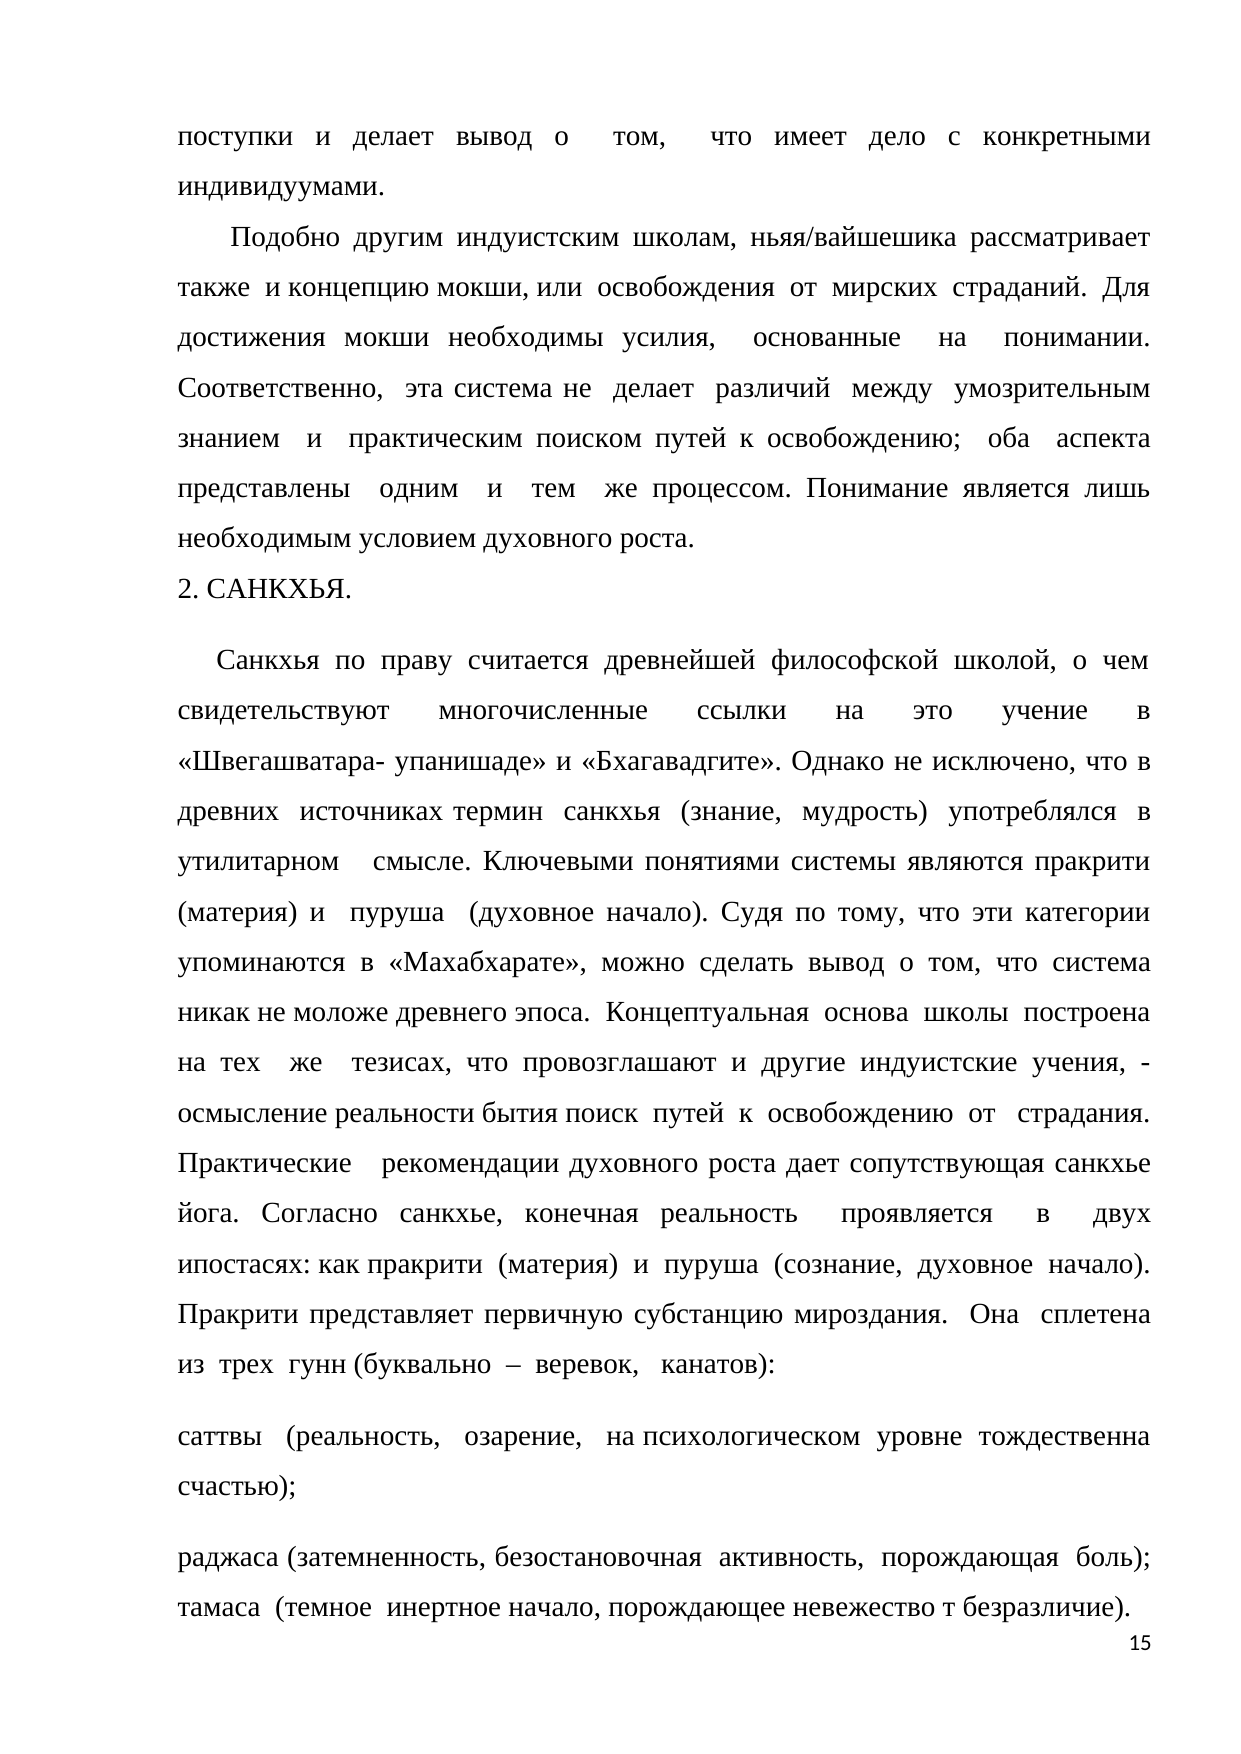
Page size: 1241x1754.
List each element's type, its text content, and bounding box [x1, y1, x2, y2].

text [177, 118, 1152, 202]
text саттвы (реальность, озарение, на психологическом уровне тождественна счастью); [177, 1418, 1152, 1501]
text 2. САНКХЬЯ. [177, 571, 1152, 604]
text Санкхья по праву считается древнейшей философской школой, о чем свидетельствуют многочисленные ссылки на это учение в «Швегашватара- упанишаде» и «Бхагавадгите». Однако не исключено, что в древних источниках термин санкхья (знание, мудрость) употреблялся в утилитарном смысле. Ключевыми понятиями системы являются пракрити (материя) и пуруша (духовное начало). Судя по тому, что эти категории упоминаются в «Махабхарате», можно сделать вывод о том, что система никак не моложе древнего эпоса. Концептуальная основа школы построена на тех же тезисах, что провозглашают и другие индуистские учения, - осмысление реальности бытия поиск путей к освобождению от страдания. Практические рекомендации духовного роста дает сопутствующая санкхье йога. Согласно санкхье, конечная реальность проявляется в двух ипостасях: как пракрити (материя) и пуруша (сознание, духовное начало). Пракрити представляет первичную субстанцию мироздания. Она сплетена из трех гунн (буквально – веревок, канатов): [177, 642, 1152, 1380]
text раджаса (затемненность, безостановочная активность, порождающая боль); тамаса (темное инертное начало, порождающее невежество т безразличие). [177, 1539, 1152, 1623]
text Подобно другим индуистским школам, ньяя/вайшешика рассматривает также и концепцию мокши, или освобождения от мирских страданий. Для достижения мокши необходимы усилия, основанные на понимании. Соответственно, эта система не делает различий между умозрительным знанием и практическим поиском путей к освобождению; оба аспекта представлены одним и тем же процессом. Понимание является лишь необходимым условием духовного роста. [177, 219, 1152, 554]
